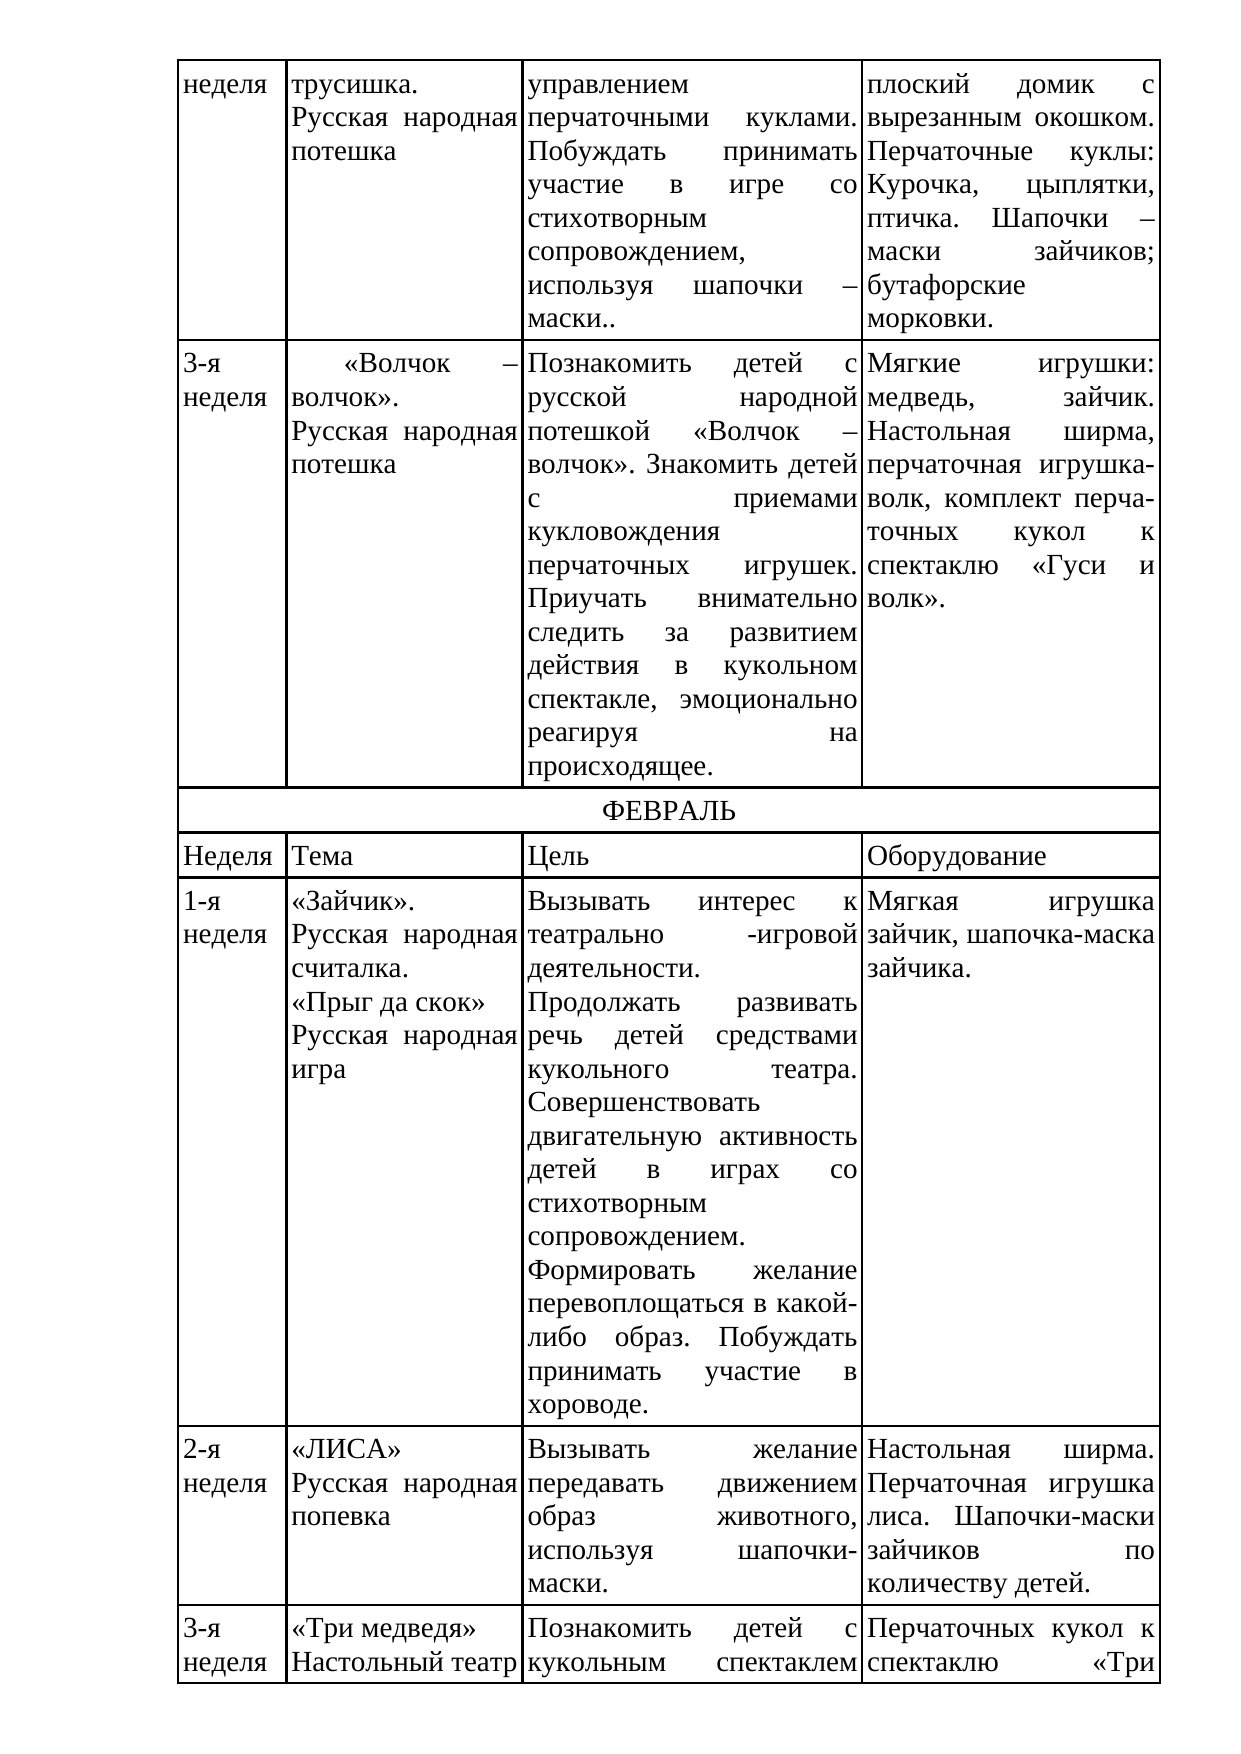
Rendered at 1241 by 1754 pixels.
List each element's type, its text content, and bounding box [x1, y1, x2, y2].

table_cell Настольная ширма. Перчаточная игрушка лиса. Шапочки-маски зайчиков по количеству детей. [863, 1427, 1159, 1604]
table_cell Неделя [179, 834, 285, 876]
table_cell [288, 61, 521, 339]
table_cell Оборудование [863, 834, 1159, 876]
table_cell 3-я неделя [179, 341, 285, 786]
table_cell Мягкие игрушки: медведь, зайчик. Настольная ширма, перчаточная игрушка- волк, комплект перча- точных кукол к спектаклю «Гуси и волк». [863, 341, 1159, 786]
table_cell «ЛИСА» Русская народная попевка [288, 1427, 521, 1604]
table_cell Познакомить детей с русской народной потешкой «Волчок – волчок». Знакомить детей с приемами кукловождения перчаточных игрушек. Приучать внимательно следить за развитием действия в кукольном спектакле, эмоционально реагируя на происходящее. [524, 341, 861, 786]
table_cell Вызывать желание передавать движением образ животного, используя шапочки-маски. [524, 1427, 861, 1604]
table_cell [863, 1606, 1159, 1682]
table_cell Тема [288, 834, 521, 876]
table_cell Цель [524, 834, 861, 876]
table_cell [863, 61, 1159, 339]
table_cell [524, 1606, 861, 1682]
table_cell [288, 1606, 521, 1682]
table_cell 2-я неделя [179, 1427, 285, 1604]
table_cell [524, 61, 861, 339]
table_cell 1-я неделя [179, 879, 285, 1424]
table_cell 2-я неделя [179, 61, 285, 339]
table_cell Мягкая игрушка зайчик, шапочка-маска зайчика. [863, 879, 1159, 1424]
table_cell 3-я неделя [179, 1606, 285, 1682]
table_cell «Волчок – волчок». Русская народная потешка [288, 341, 521, 786]
table_cell ФЕВРАЛЬ [179, 789, 1159, 831]
table_cell Вызывать интерес к театрально -игровой деятельности. Продолжать развивать речь детей средствами кукольного театра. Совершенствовать двигательную активность детей в играх со стихотворным сопровождением. Формировать желание перевоплощаться в какой-либо образ. Побуждать принимать участие в хороводе. [524, 879, 861, 1424]
table_cell «Зайчик». Русская народная считалка. «Прыг да скок» Русская народная игра [288, 879, 521, 1424]
